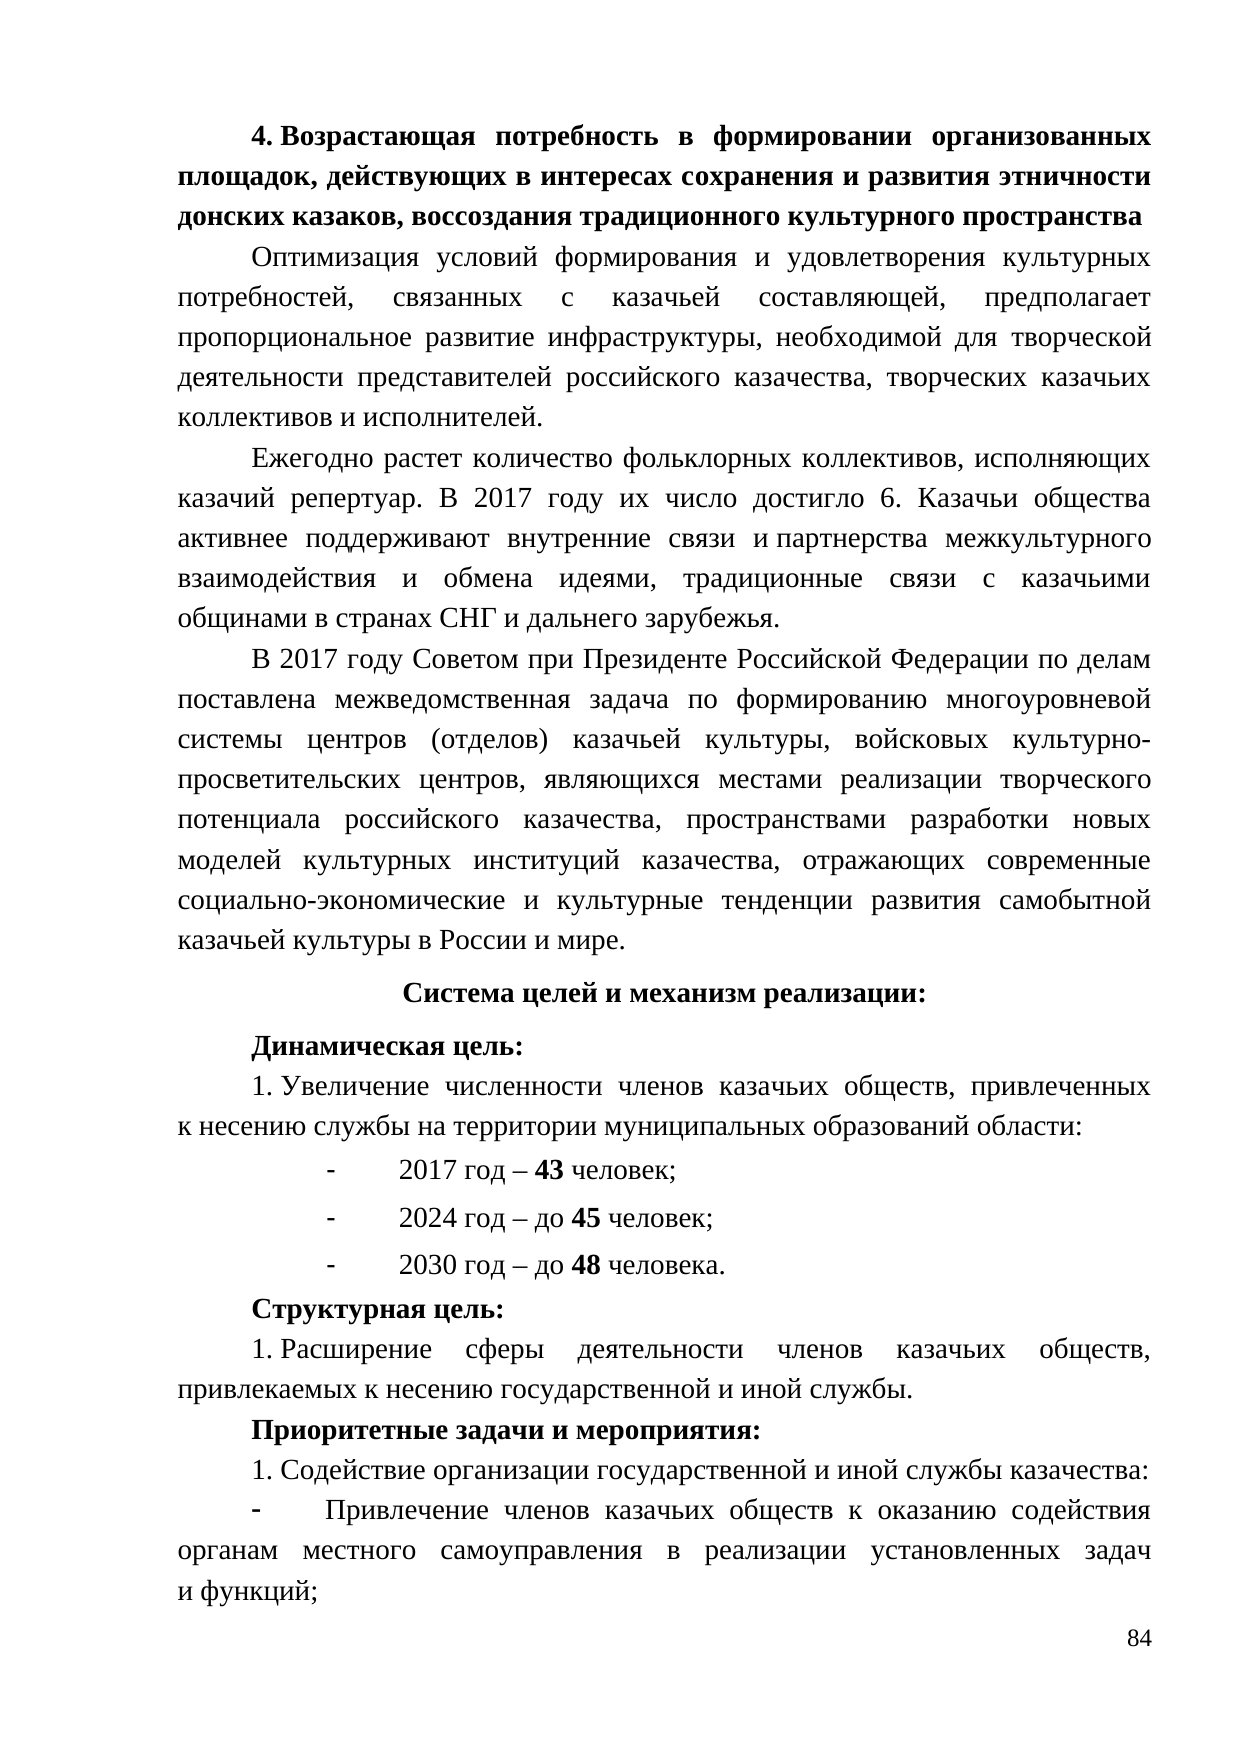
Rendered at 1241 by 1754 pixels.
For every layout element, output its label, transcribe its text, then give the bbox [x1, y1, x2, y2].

text В 2017 году Советом при Президенте Российской Федерации по делам поставлена межведомственная задача по формированию многоуровневой системы центров (отделов) казачьей культуры, войсковых культурно-просветительских центров, являющихся местами реализации творческого потенциала российского казачества, пространствами разработки новых моделей культурных институций казачества, отражающих современные социально-экономические и культурные тенденции развития самобытной казачьей культуры в России и мире. [177, 641, 1152, 956]
text Оптимизация условий формирования и удовлетворения культурных потребностей, связанных с казачьей составляющей, предполагает пропорциональное развитие инфраструктуры, необходимой для творческой деятельности представителей российского казачества, творческих казачьих коллективов и исполнителей. [177, 239, 1152, 433]
list Привлечение членов казачьих обществ к оказанию содействия органам местного самоуправления в реализации установленных задач и функций; [177, 1492, 1152, 1606]
list 2024 год – до 45 человек; [252, 1196, 1152, 1236]
list 2030 год – до 48 человека. [252, 1243, 1152, 1283]
text Ежегодно растет количество фольклорных коллективов, исполняющих казачий репертуар. В 2017 году их число достигло 6. Казачьи общества активнее поддерживают внутренние связи и партнерства межкультурного взаимодействия и обмена идеями, традиционные связи с казачьими общинами в странах СНГ и дальнего зарубежья. [177, 440, 1152, 634]
text 4. Возрастающая потребность в формировании организованных площадок, действующих в интересах сохранения и развития этничности донских казаков, воссоздания традиционного культурного пространства [177, 118, 1152, 232]
text Динамическая цель: [177, 1028, 1152, 1061]
text Приоритетные задачи и мероприятия: [177, 1412, 1152, 1445]
text 1. Увеличение численности членов казачьих обществ, привлеченных к несению службы на территории муниципальных образований области: [177, 1068, 1152, 1142]
text Структурная цель: [177, 1291, 1152, 1325]
text 1. Содействие организации государственной и иной службы казачества: [177, 1452, 1152, 1486]
list 2017 год – 43 человек; [252, 1148, 1152, 1188]
text Система целей и механизм реализации: [177, 975, 1152, 1008]
text 1. Расширение сферы деятельности членов казачьих обществ, привлекаемых к несению государственной и иной службы. [177, 1331, 1152, 1405]
